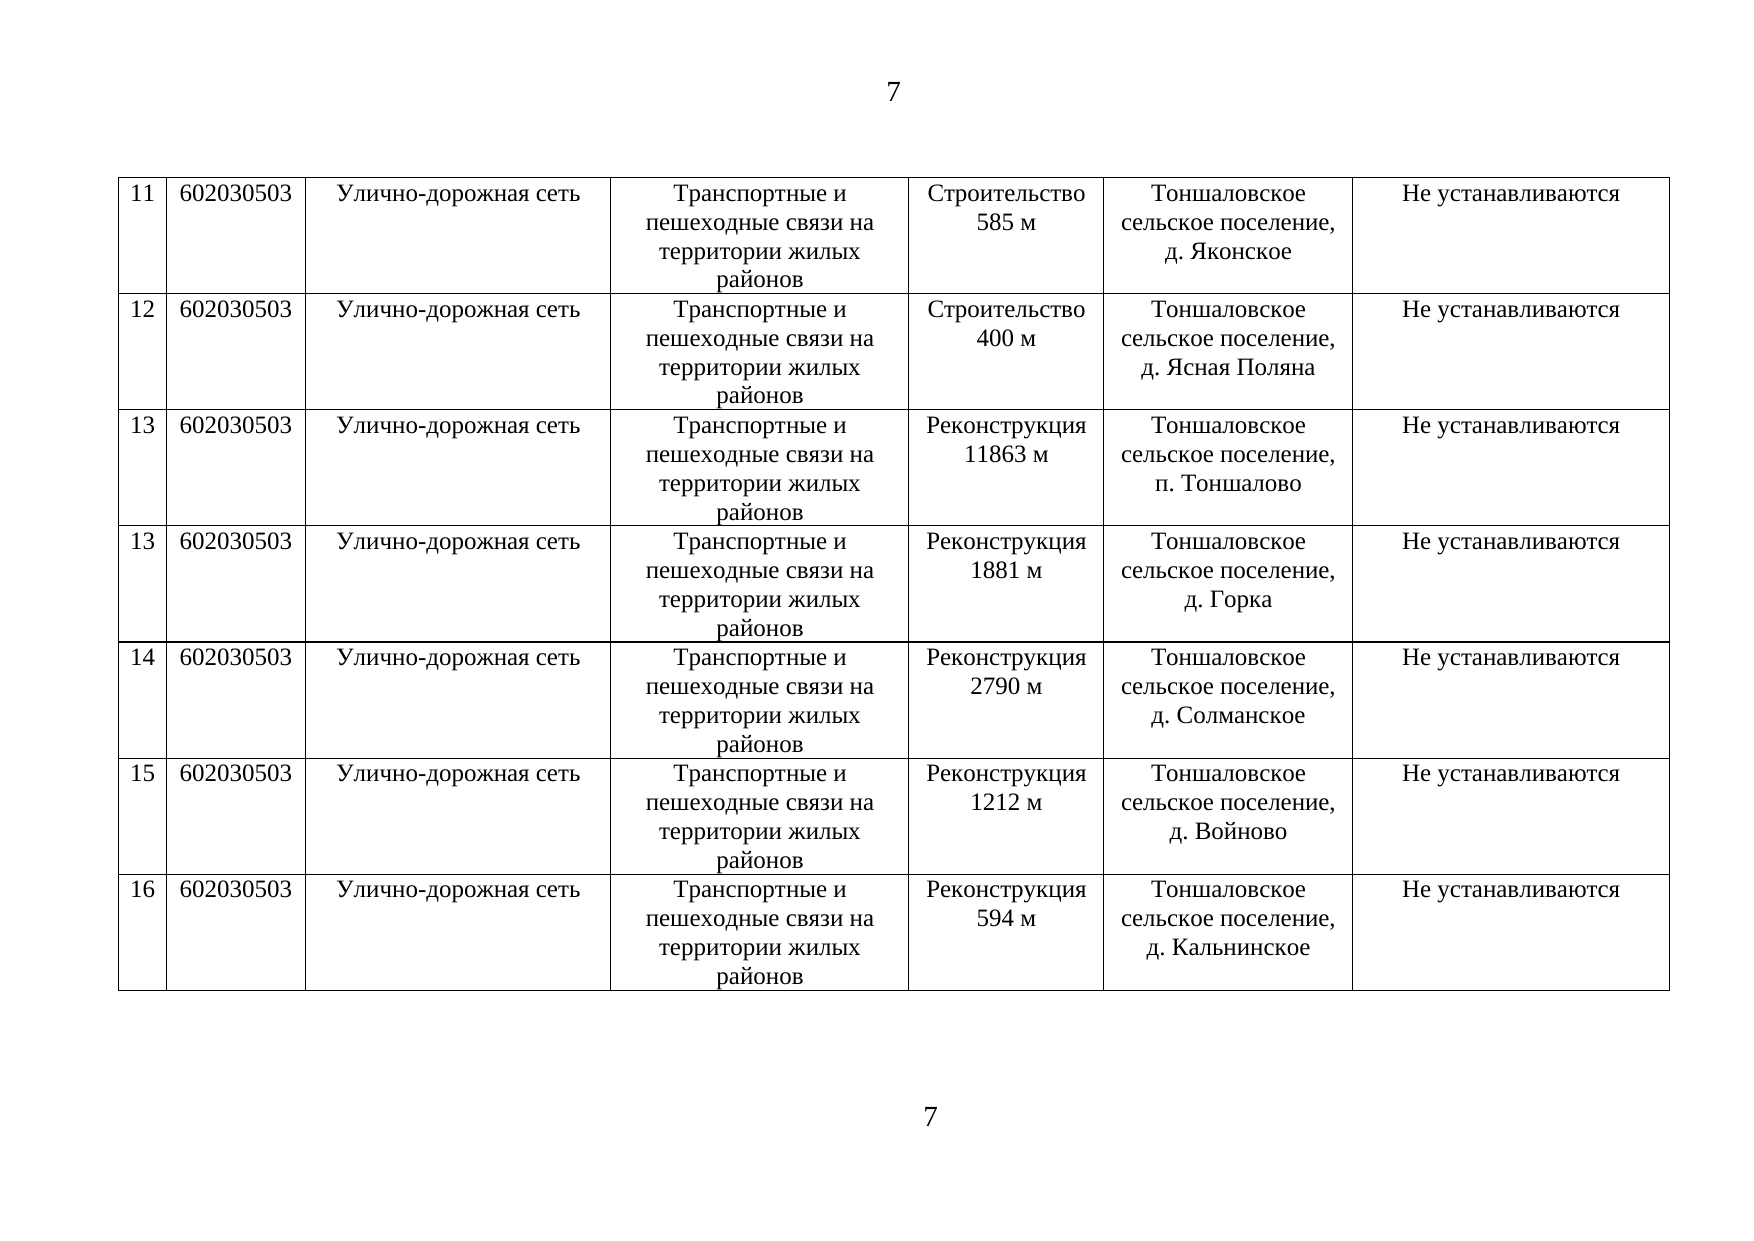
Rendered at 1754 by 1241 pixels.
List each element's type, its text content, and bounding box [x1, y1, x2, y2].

table_cell Реконструкция 594 м [909, 875, 1103, 989]
table_cell Реконструкция 1881 м [909, 526, 1103, 641]
table_cell Не устанавливаются [1353, 526, 1669, 641]
table_cell Тоншаловское сельское поселение, д. Солманское [1104, 643, 1352, 757]
table_cell Тоншаловское сельское поселение, д. Войново [1104, 759, 1352, 873]
table_cell Не устанавливаются [1353, 294, 1669, 409]
table_cell Строительство 400 м [909, 294, 1103, 409]
table_cell Тоншаловское сельское поселение, п. Тоншалово [1104, 410, 1352, 525]
table_cell Тоншаловское сельское поселение, д. Ясная Поляна [1104, 294, 1352, 409]
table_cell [611, 875, 908, 989]
table_cell Улично-дорожная сеть [306, 526, 610, 641]
table_cell Не устанавливаются [1353, 875, 1669, 989]
table_cell 14 [119, 643, 166, 757]
table_cell Транспортные и пешеходные связи на территории жилых районов [611, 526, 908, 641]
table_cell Реконструкция 2790 м [909, 643, 1103, 757]
table_cell Строительство 585 м [909, 178, 1103, 293]
table_cell Улично-дорожная сеть [306, 759, 610, 873]
table_cell 602030503 [167, 178, 305, 293]
table_cell Транспортные и пешеходные связи на территории жилых районов [611, 643, 908, 757]
table_cell Улично-дорожная сеть [306, 410, 610, 525]
table_cell 12 [119, 294, 166, 409]
table_cell Реконструкция 11863 м [909, 410, 1103, 525]
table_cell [306, 875, 610, 989]
table_cell 15 [119, 759, 166, 873]
table_cell Транспортные и пешеходные связи на территории жилых районов [611, 759, 908, 873]
table_cell Не устанавливаются [1353, 643, 1669, 757]
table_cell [611, 178, 908, 293]
table_cell 11 [119, 178, 166, 293]
table_cell Не устанавливаются [1353, 759, 1669, 873]
table_cell Тоншаловское сельское поселение, д. Яконское [1104, 178, 1352, 293]
table_cell Реконструкция 1212 м [909, 759, 1103, 873]
table_cell 602030503 [167, 875, 305, 989]
table_cell Транспортные и пешеходные связи на территории жилых районов [611, 294, 908, 409]
table_cell 13 [119, 410, 166, 525]
table_cell 602030503 [167, 643, 305, 757]
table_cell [306, 178, 610, 293]
table_cell Транспортные и пешеходные связи на территории жилых районов [611, 410, 908, 525]
table_cell 16 [119, 875, 166, 989]
table_cell Улично-дорожная сеть [306, 643, 610, 757]
table_cell 602030503 [167, 526, 305, 641]
table_cell Тоншаловское сельское поселение, д. Горка [1104, 526, 1352, 641]
table_cell Не устанавливаются [1353, 178, 1669, 293]
table_cell Улично-дорожная сеть [306, 294, 610, 409]
table_cell Не устанавливаются [1353, 410, 1669, 525]
table_cell 13 [119, 526, 166, 641]
table_cell 602030503 [167, 410, 305, 525]
table_cell Тоншаловское сельское поселение, д. Кальнинское [1104, 875, 1352, 989]
table_cell 602030503 [167, 294, 305, 409]
table_cell 602030503 [167, 759, 305, 873]
